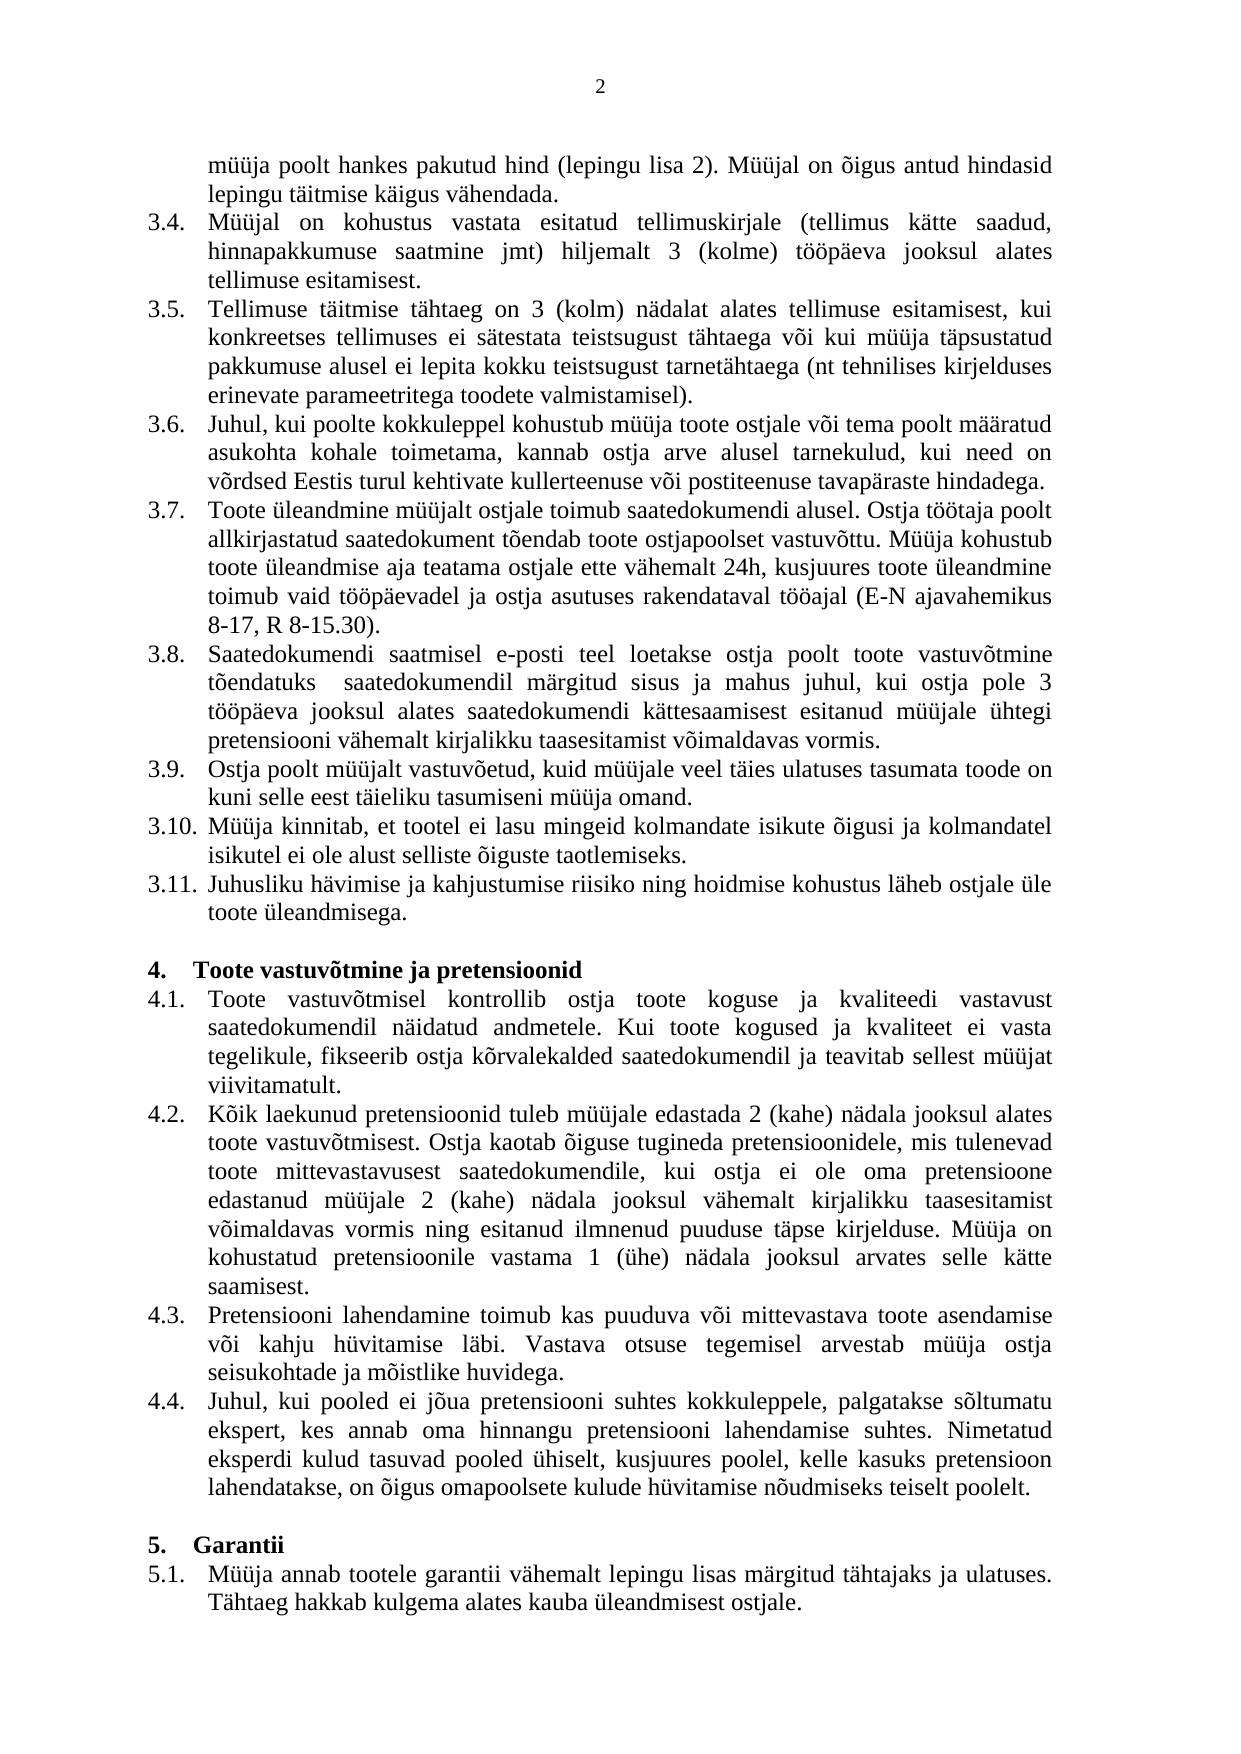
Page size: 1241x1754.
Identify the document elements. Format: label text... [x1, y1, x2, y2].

text Juhusliku hävimise ja kahjustumise riisiko ning hoidmise kohustus läheb ostjale üle toote üleandmisega. [148, 869, 1053, 926]
text Garantii [148, 1530, 1053, 1559]
text Müüja kinnitab, et tootel ei lasu mingeid kolmandate isikute õigusi ja kolmandatel isikutel ei ole alust selliste õiguste taotlemiseks. [148, 811, 1053, 869]
text Toote üleandmine müüjalt ostjale toimub saatedokumendi alusel. Ostja töötaja poolt allkirjastatud saatedokument tõendab toote ostjapoolset vastuvõttu. Müüja kohustub toote üleandmise aja teatama ostjale ette vähemalt 24h, kusjuures toote üleandmine toimub vaid tööpäevadel ja ostja asutuses rakendataval tööajal (E-N ajavahemikus 8-17, R 8-15.30). [148, 495, 1053, 639]
text Toote vastuvõtmisel kontrollib ostja toote koguse ja kvaliteedi vastavust saatedokumendil näidatud andmetele. Kui toote kogused ja kvaliteet ei vasta tegelikule, fikseerib ostja kõrvalekalded saatedokumendil ja teavitab sellest müüjat viivitamatult. [148, 984, 1053, 1099]
text Juhul, kui poolte kokkuleppel kohustub müüja toote ostjale või tema poolt määratud asukohta kohale toimetama, kannab ostja arve alusel tarnekulud, kui need on võrdsed Eestis turul kehtivate kullerteenuse või postiteenuse tavapäraste hindadega. [148, 409, 1053, 495]
list Müüja annab tootele garantii vähemalt lepingu lisas märgitud tähtajaks ja ulatuses. Tähtaeg hakkab kulgema alates kauba üleandmisest ostjale. [148, 1559, 1053, 1616]
text Ostja poolt müüjalt vastuvõetud, kuid müüjale veel täies ulatuses tasumata toode on kuni selle eest täieliku tasumiseni müüja omand. [148, 754, 1053, 811]
text Juhul, kui pooled ei jõua pretensiooni suhtes kokkuleppele, palgatakse sõltumatu ekspert, kes annab oma hinnangu pretensiooni lahendamise suhtes. Nimetatud eksperdi kulud tasuvad pooled ühiselt, kusjuures poolel, kelle kasuks pretensioon lahendatakse, on õigus omapoolsete kulude hüvitamise nõudmiseks teiselt poolelt. [148, 1386, 1053, 1501]
text Toote vastuvõtmine ja pretensioonid [148, 955, 1053, 984]
text Kõik laekunud pretensioonid tuleb müüjale edastada 2 (kahe) nädala jooksul alates toote vastuvõtmisest. Ostja kaotab õiguse tugineda pretensioonidele, mis tulenevad toote mittevastavusest saatedokumendile, kui ostja ei ole oma pretensioone edastanud müüjale 2 (kahe) nädala jooksul vähemalt kirjalikku taasesitamist võimaldavas vormis ning esitanud ilmnenud puuduse täpse kirjelduse. Müüja on kohustatud pretensioonile vastama 1 (ühe) nädala jooksul arvates selle kätte saamisest. [148, 1099, 1053, 1300]
text Müüjal on kohustus vastata esitatud tellimuskirjale (tellimus kätte saadud, hinnapakkumuse saatmine jmt) hiljemalt 3 (kolme) tööpäeva jooksul alates tellimuse esitamisest. [148, 207, 1053, 294]
text Pretensiooni lahendamine toimub kas puuduva või mittevastava toote asendamise või kahju hüvitamise läbi. Vastava otsuse tegemisel arvestab müüja ostja seisukohtade ja mõistlike huvidega. [148, 1300, 1053, 1386]
text Tellimuse täitmise tähtaeg on 3 (kolm) nädalat alates tellimuse esitamisest, kui konkreetses tellimuses ei sätestata teistsugust tähtaega või kui müüja täpsustatud pakkumuse alusel ei lepita kokku teistsugust tarnetähtaega (nt tehnilises kirjelduses erinevate parameetritega toodete valmistamisel). [148, 294, 1053, 409]
text Saatedokumendi saatmisel e-posti teel loetakse ostja poolt toote vastuvõtmine tõendatuks saatedokumendil märgitud sisus ja mahus juhul, kui ostja pole 3 tööpäeva jooksul alates saatedokumendi kättesaamisest esitanud müüjale ühtegi pretensiooni vähemalt kirjalikku taasesitamist võimaldavas vormis. [148, 639, 1053, 754]
